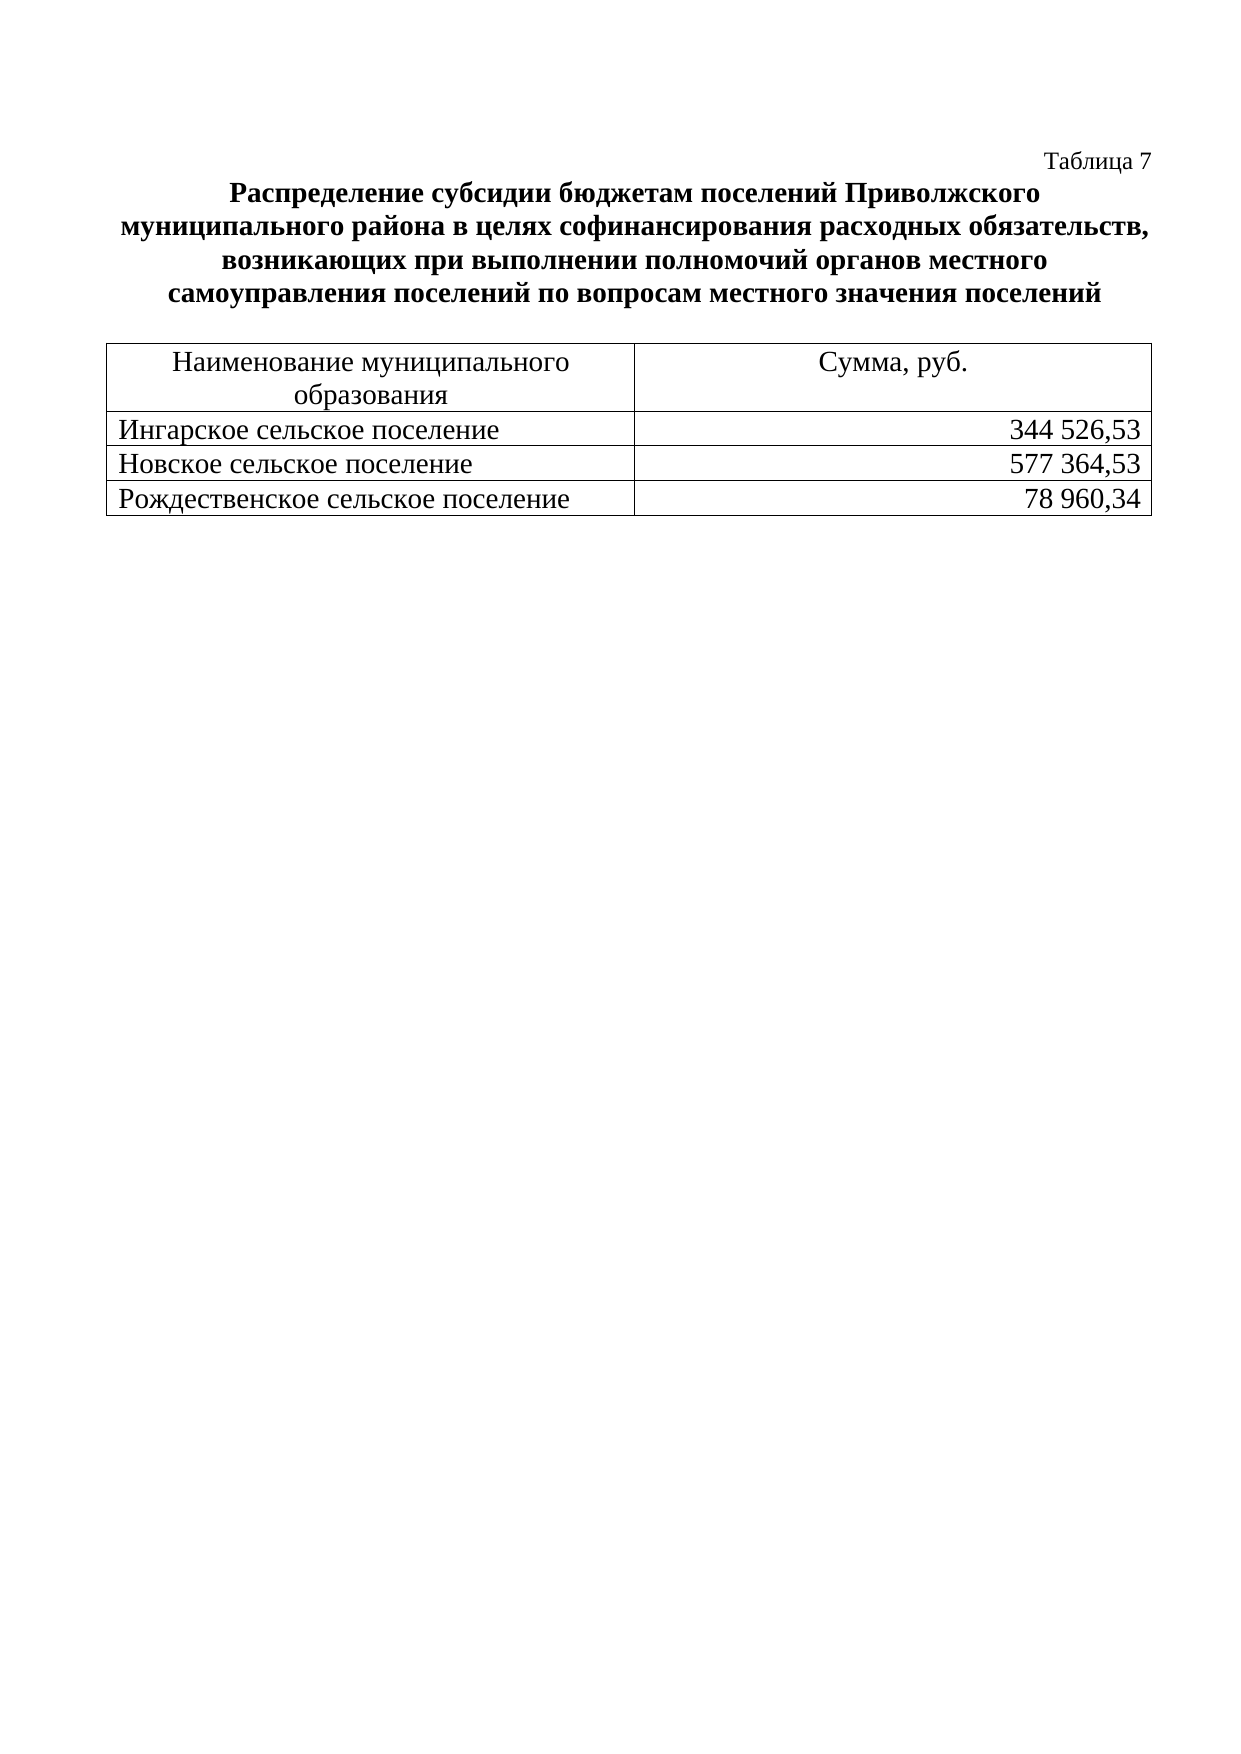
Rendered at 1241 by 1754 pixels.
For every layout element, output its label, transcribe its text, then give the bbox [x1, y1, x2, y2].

table_cell Рождественское сельское поселение [107, 481, 634, 514]
table_cell 577 364,53 [635, 446, 1151, 480]
table_cell 344 526,53 [635, 412, 1151, 445]
text Распределение субсидии бюджетам поселений Приволжского муниципального района в целях софинансирования расходных обязательств, возникающих при выполнении полномочий органов местного самоуправления поселений по вопросам местного значения поселений [118, 175, 1152, 309]
table_header Наименование муниципального образования [107, 344, 634, 411]
table_header Сумма, руб. [635, 344, 1151, 411]
table_cell Ингарское сельское поселение [107, 412, 634, 445]
table_cell 78 960,34 [635, 481, 1151, 514]
text Таблица 7 [118, 146, 1152, 175]
table_cell Новское сельское поселение [107, 446, 634, 480]
